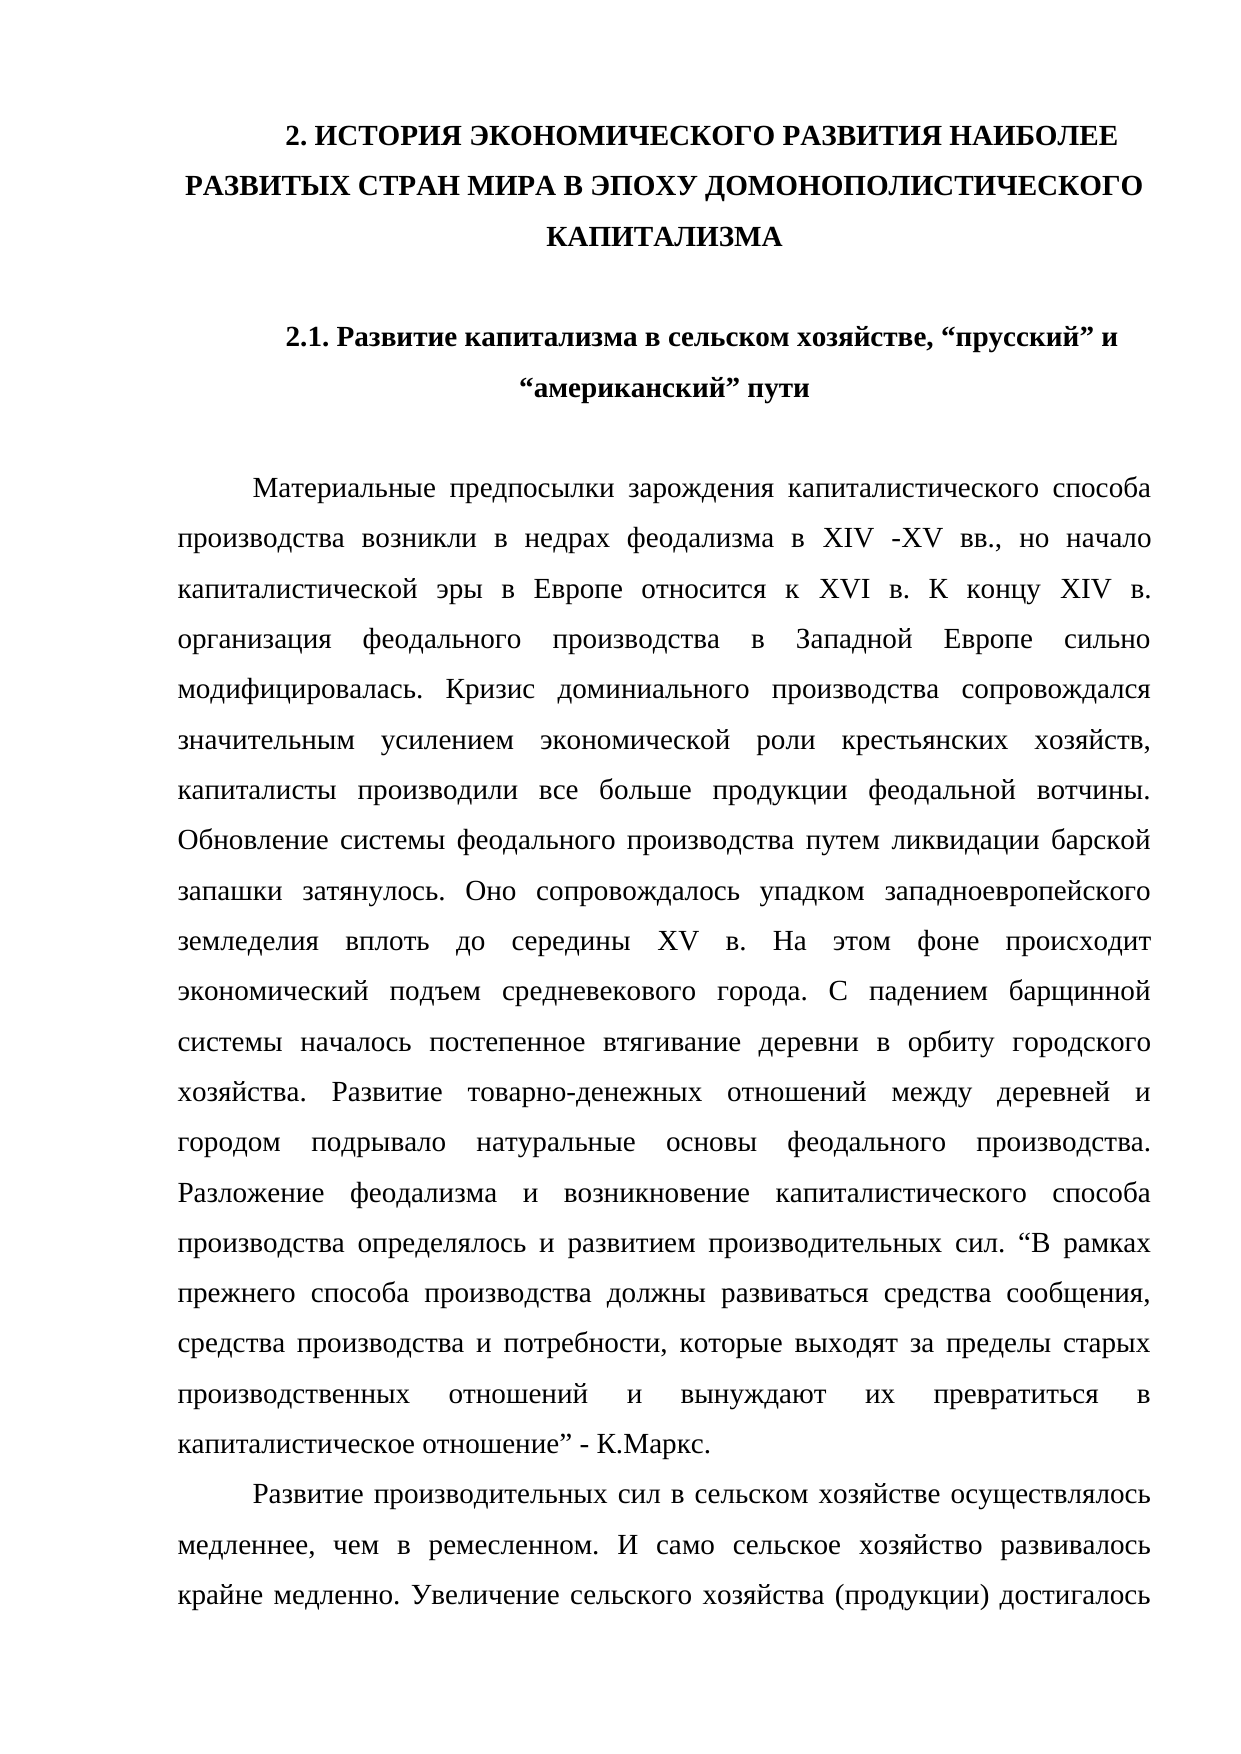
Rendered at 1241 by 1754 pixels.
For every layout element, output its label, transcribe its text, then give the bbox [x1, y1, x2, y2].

text Материальные предпосылки зарождения капиталистического способа производства возникли в недрах феодализма в XIV -XV вв., но начало капиталистической эры в Европе относится к XVI в. К концу XIV в. организация феодального производства в Западной Европе сильно модифицировалась. Кризис доминиального производства сопровождался значительным усилением экономической роли крестьянских хозяйств, капиталисты производили все больше продукции феодальной вотчины. Обновление системы феодального производства путем ликвидации барской запашки затянулось. Оно сопровождалось упадком западноевропейского земледелия вплоть до середины XV в. На этом фоне происходит экономический подъем средневекового города. С падением барщинной системы началось постепенное втягивание деревни в орбиту городского хозяйства. Развитие товарно-денежных отношений между деревней и городом подрывало натуральные основы феодального производства. Разложение феодализма и возникновение капиталистического способа производства определялось и развитием производительных сил. “В рамках прежнего способа производства должны развиваться средства сообщения, средства производства и потребности, которые выходят за пределы старых производственных отношений и вынуждают их превратиться в капиталистическое отношение” - К.Маркс. [177, 470, 1152, 1460]
text 2.1. Развитие капитализма в сельском хозяйстве, “прусский” и “американский” пути [177, 319, 1152, 403]
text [177, 1477, 1152, 1611]
text 2. ИСТОРИЯ ЭКОНОМИЧЕСКОГО РАЗВИТИЯ НАИБОЛЕЕ РАЗВИТЫХ СТРАН МИРА В ЭПОХУ ДОМОНОПОЛИСТИЧЕСКОГО КАПИТАЛИЗМА [177, 118, 1152, 252]
